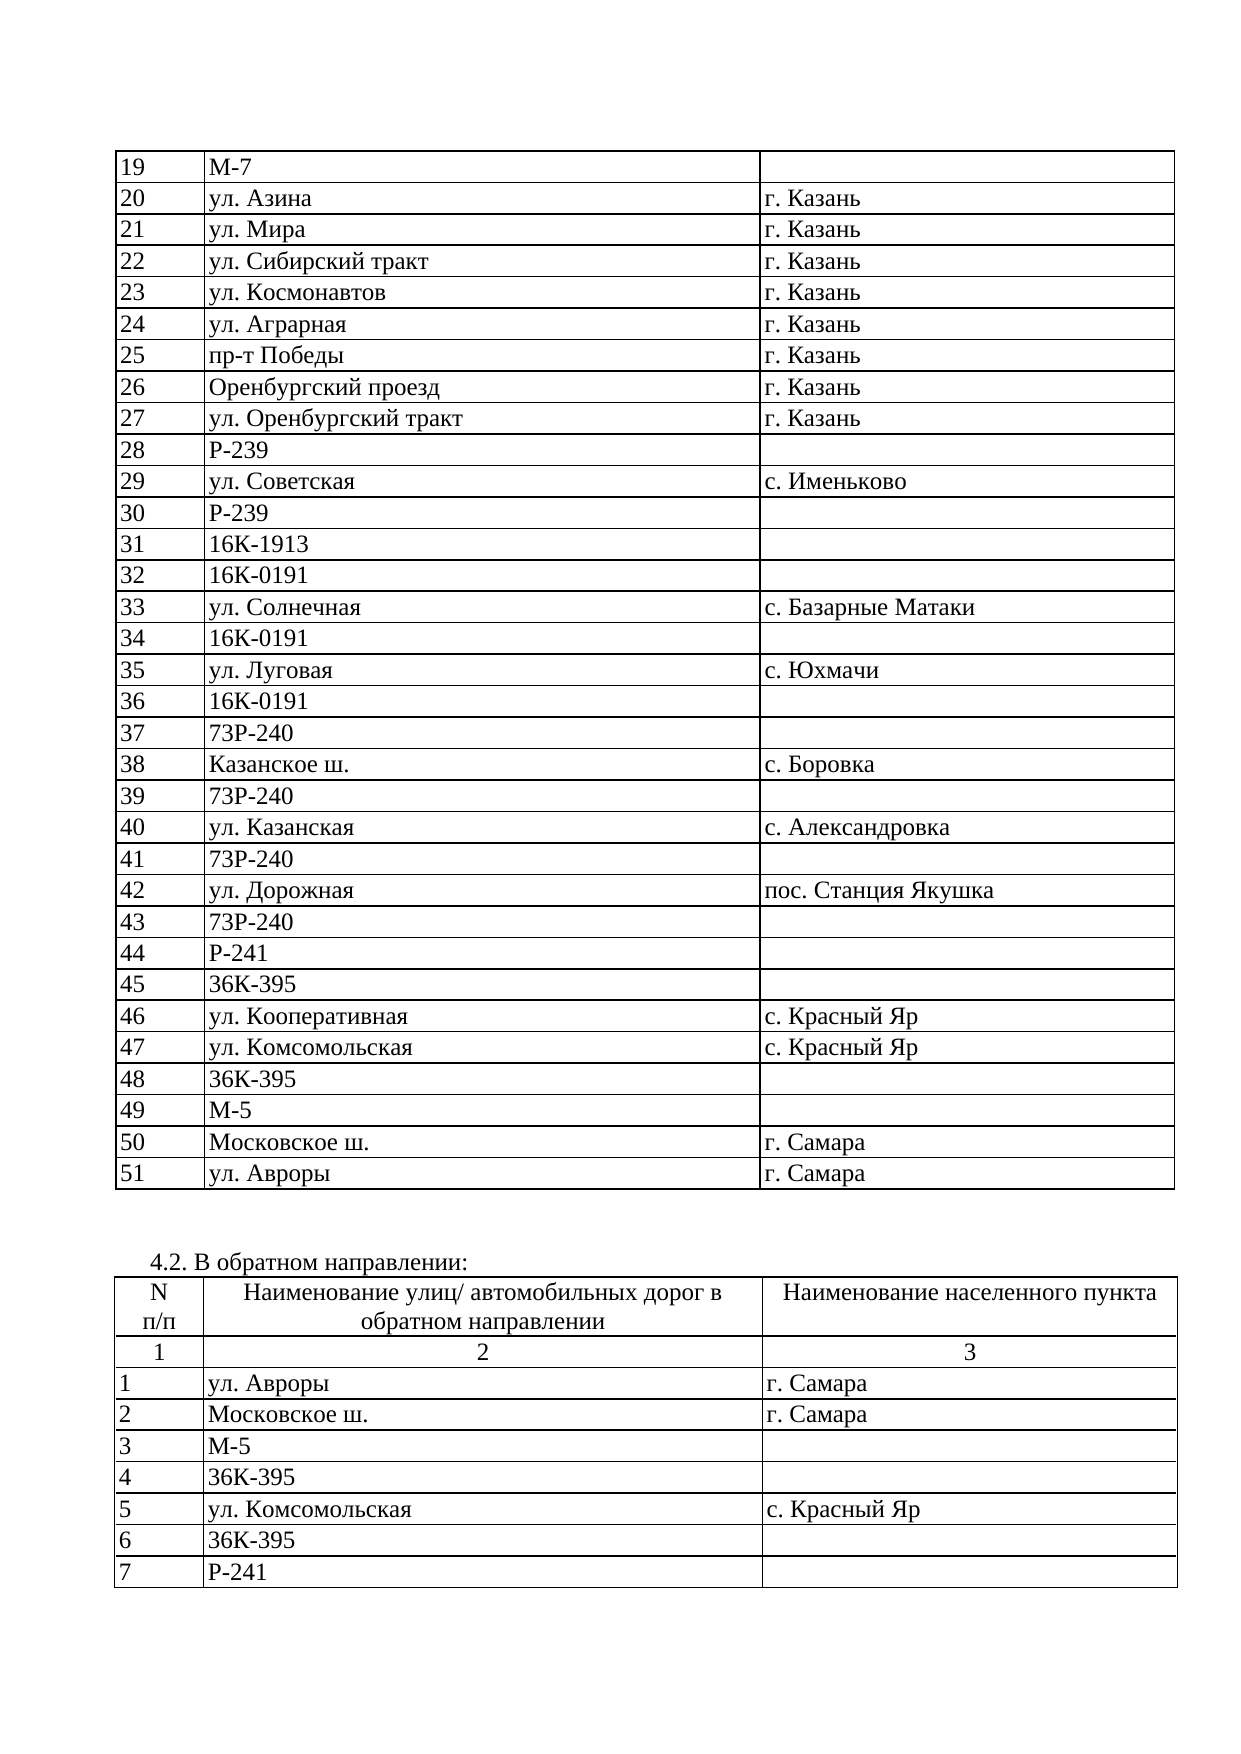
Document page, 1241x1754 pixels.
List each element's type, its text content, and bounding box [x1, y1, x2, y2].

table_cell 50 [117, 1127, 204, 1157]
table_cell с. Красный Яр [763, 1492, 1177, 1524]
table_cell г. Казань [761, 277, 1174, 307]
table_cell [763, 1429, 1177, 1461]
table_cell 44 [117, 938, 204, 968]
table_cell с. Юхмачи [761, 655, 1174, 685]
table_cell 48 [117, 1064, 204, 1094]
table_cell [761, 529, 1174, 559]
table_cell с. Боровка [761, 749, 1174, 779]
table_cell Р-241 [204, 1557, 762, 1587]
table_cell Р-239 [205, 435, 759, 464]
table_cell М-7 [205, 152, 759, 181]
table_cell 36К-395 [205, 970, 759, 999]
table_cell 23 [117, 277, 204, 307]
table_cell Московское ш. [204, 1400, 762, 1429]
table_cell 28 [117, 435, 204, 464]
table_cell 51 [117, 1158, 204, 1188]
table_cell 29 [117, 466, 204, 496]
table_cell Р-239 [205, 498, 759, 527]
table_cell 42 [117, 875, 204, 905]
table_cell с. Базарные Матаки [761, 592, 1174, 622]
table_cell [761, 623, 1174, 653]
table_cell ул. Солнечная [205, 592, 759, 622]
table_cell [761, 1064, 1174, 1094]
table_cell ул. Оренбургский тракт [205, 403, 759, 433]
table_cell [761, 844, 1174, 873]
table_cell 22 [117, 246, 204, 276]
table_cell 73Р-240 [205, 718, 759, 748]
table_cell 16К-0191 [205, 686, 759, 716]
table_cell с. Александровка [761, 812, 1174, 842]
table_cell 21 [117, 215, 204, 244]
table_cell ул. Дорожная [205, 875, 759, 905]
table_cell г. Казань [761, 403, 1174, 433]
table_cell 36 [117, 686, 204, 716]
table_cell [763, 1524, 1177, 1555]
table_cell г. Казань [761, 215, 1174, 244]
table_cell г. Самара [761, 1127, 1174, 1157]
table_cell 2 [204, 1337, 762, 1366]
table_cell 3 [115, 1430, 203, 1461]
table_cell 36К-395 [205, 1064, 759, 1094]
table_cell 25 [117, 340, 204, 370]
table_cell 47 [117, 1032, 204, 1062]
table_cell 37 [117, 718, 204, 748]
table_cell ул. Космонавтов [205, 277, 759, 307]
table_cell [761, 152, 1174, 181]
table_cell Оренбургский проезд [205, 372, 759, 402]
table_cell 26 [117, 372, 204, 402]
table_cell г. Казань [761, 246, 1174, 276]
table_cell [761, 1095, 1174, 1125]
table_cell [761, 686, 1174, 716]
table_cell [761, 781, 1174, 811]
table_cell [763, 1555, 1177, 1587]
table_cell ул. Аграрная [205, 309, 759, 339]
table_cell 20 [117, 183, 204, 213]
table_cell 31 [117, 529, 204, 559]
text 4.2. В обратном направлении: [150, 1247, 1090, 1276]
table_cell 16К-0191 [205, 623, 759, 653]
table_cell 19 [117, 152, 204, 181]
table_cell М-5 [204, 1431, 762, 1461]
table_cell 49 [117, 1095, 204, 1125]
table_cell г. Казань [761, 340, 1174, 370]
table_cell ул. Авроры [204, 1368, 762, 1398]
table_cell ул. Авроры [205, 1158, 759, 1188]
table_cell М-5 [205, 1095, 759, 1125]
table_cell 24 [117, 309, 204, 339]
table_cell г. Самара [761, 1158, 1174, 1188]
table_cell 41 [117, 844, 204, 873]
table_cell ул. Кооперативная [205, 1001, 759, 1031]
table_cell ул. Советская [205, 466, 759, 496]
table_cell [761, 938, 1174, 968]
table_cell [763, 1461, 1177, 1492]
table_cell пр-т Победы [205, 340, 759, 370]
table_cell 34 [117, 623, 204, 653]
table_cell 1 [115, 1368, 203, 1398]
table_cell ул. Азина [205, 183, 759, 213]
table_cell 1 [115, 1336, 203, 1366]
table_header N п/п [115, 1278, 203, 1335]
table_cell 16К-1913 [205, 529, 759, 559]
table_cell 36К-395 [204, 1525, 762, 1555]
table_cell 3 [763, 1335, 1177, 1366]
table_cell 6 [115, 1525, 203, 1555]
table_cell 33 [117, 592, 204, 622]
table_cell пос. Станция Якушка [761, 875, 1174, 905]
table_header Наименование улиц/ автомобильных дорог в обратном направлении [204, 1278, 762, 1335]
table_cell ул. Комсомольская [204, 1494, 762, 1524]
table_cell ул. Луговая [205, 655, 759, 685]
table_cell ул. Казанская [205, 812, 759, 842]
table_cell [761, 970, 1174, 999]
table_cell 73Р-240 [205, 781, 759, 811]
table_cell ул. Сибирский тракт [205, 246, 759, 276]
table_cell Казанское ш. [205, 749, 759, 779]
table_cell Московское ш. [205, 1127, 759, 1157]
table_cell с. Красный Яр [761, 1001, 1174, 1031]
table_cell [761, 907, 1174, 936]
table_cell Р-241 [205, 938, 759, 968]
table_cell [761, 498, 1174, 527]
table_header Наименование населенного пункта [763, 1278, 1177, 1335]
table_cell [761, 718, 1174, 748]
table_cell 45 [117, 970, 204, 999]
table_cell 30 [117, 498, 204, 527]
table_cell г. Казань [761, 372, 1174, 402]
table_cell 27 [117, 403, 204, 433]
table_cell 73Р-240 [205, 844, 759, 873]
table_cell с. Красный Яр [761, 1032, 1174, 1062]
table_cell 40 [117, 812, 204, 842]
table_cell г. Казань [761, 183, 1174, 213]
table_cell [761, 561, 1174, 590]
table_cell 46 [117, 1001, 204, 1031]
table_cell 36К-395 [204, 1462, 762, 1492]
table_cell 39 [117, 781, 204, 811]
table_cell г. Самара [763, 1398, 1177, 1429]
table_cell с. Именьково [761, 466, 1174, 496]
table_cell 35 [117, 655, 204, 685]
table_cell ул. Комсомольская [205, 1032, 759, 1062]
table_cell 73Р-240 [205, 907, 759, 936]
table_cell 38 [117, 749, 204, 779]
table_cell 2 [115, 1399, 203, 1429]
table_cell 7 [115, 1556, 203, 1587]
table_cell 43 [117, 907, 204, 936]
table_cell [761, 435, 1174, 464]
table_cell 16К-0191 [205, 561, 759, 590]
table_cell ул. Мира [205, 215, 759, 244]
table_cell 4 [115, 1462, 203, 1492]
table_cell г. Казань [761, 309, 1174, 339]
table_cell 32 [117, 561, 204, 590]
table_cell 5 [115, 1493, 203, 1524]
table_cell г. Самара [763, 1366, 1177, 1398]
